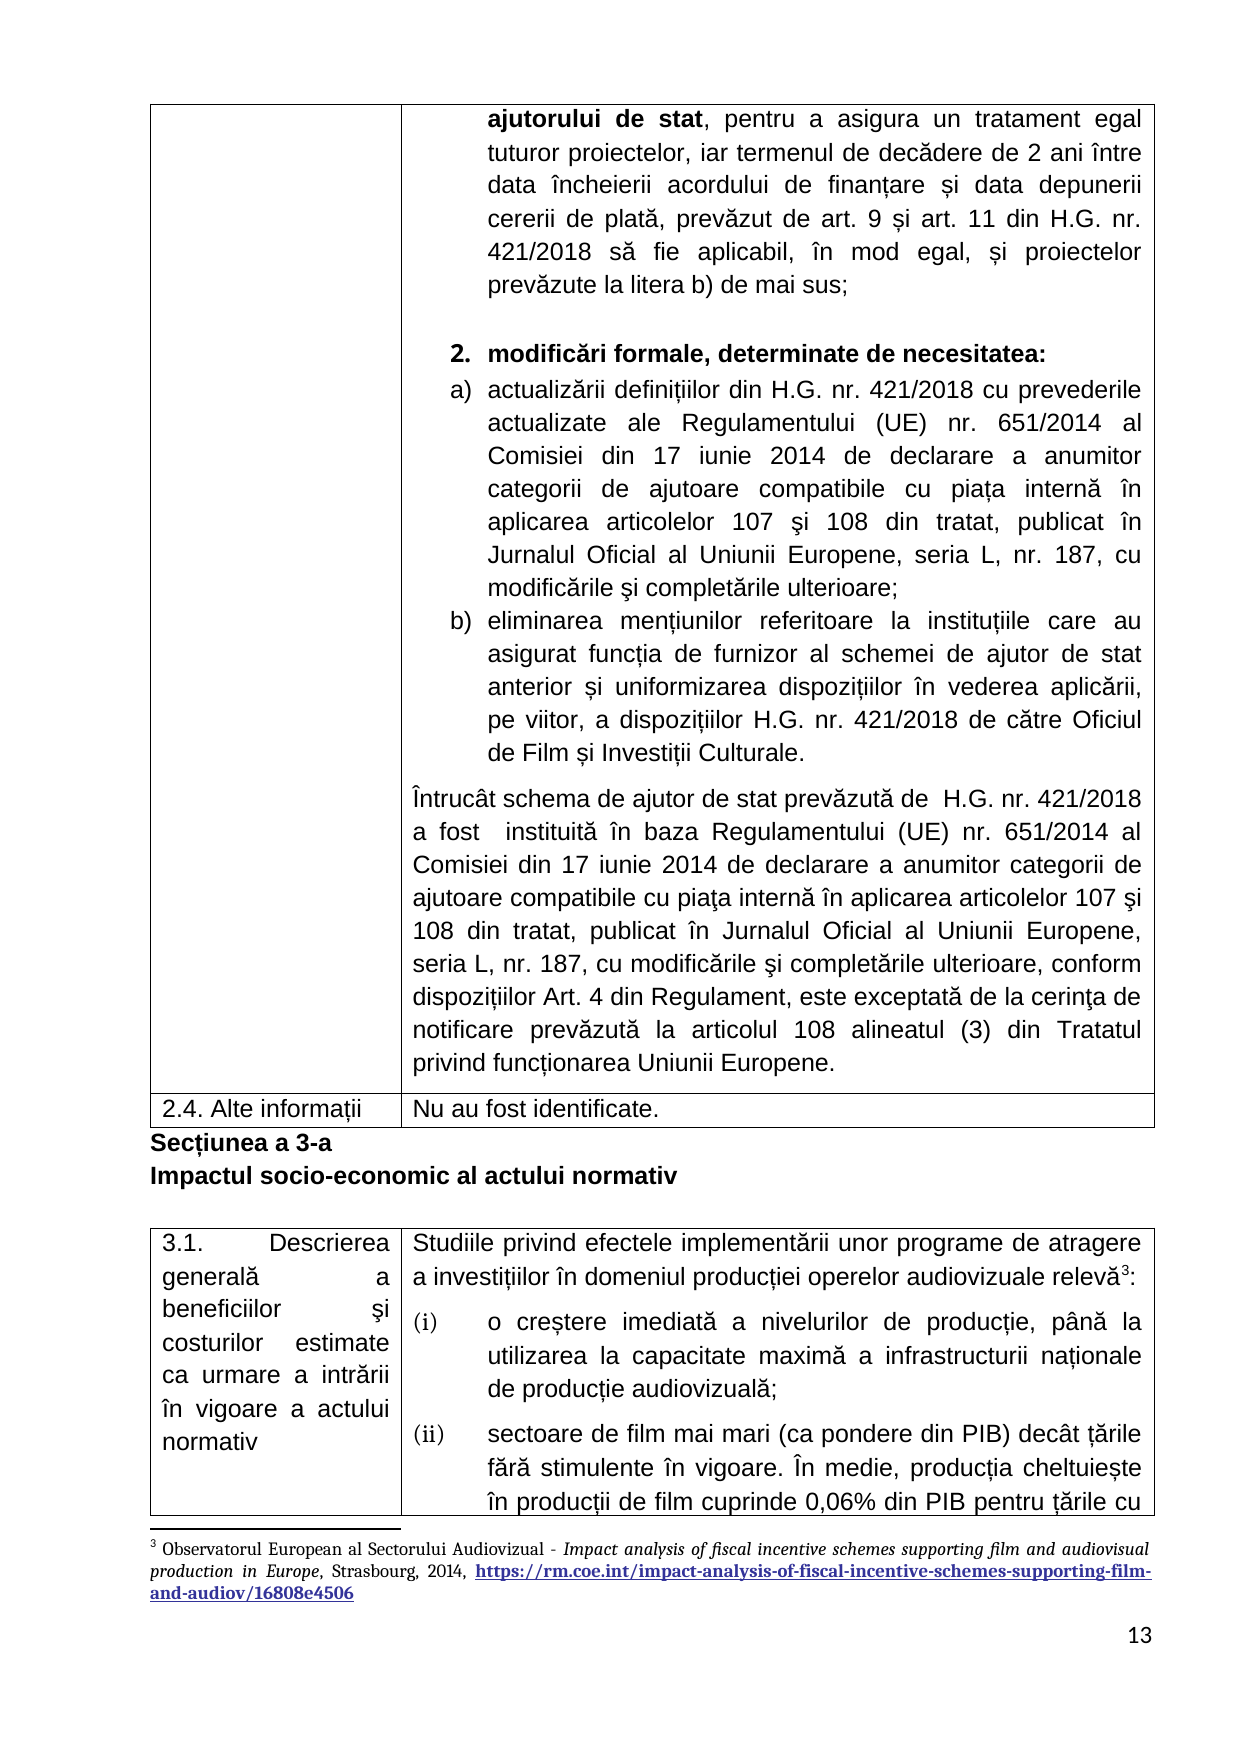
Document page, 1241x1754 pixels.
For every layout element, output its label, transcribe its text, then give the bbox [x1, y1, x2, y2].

text Impactul socio-economic al actului normativ [150, 1161, 1152, 1190]
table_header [151, 1229, 401, 1515]
table_cell 2.4. Alte informații [151, 1094, 401, 1127]
table_cell Nu au fost identificate. [402, 1094, 1154, 1127]
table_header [402, 1229, 1154, 1515]
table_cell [151, 105, 401, 1093]
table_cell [402, 105, 1154, 1093]
text Secțiunea a 3-a [150, 1128, 1152, 1157]
